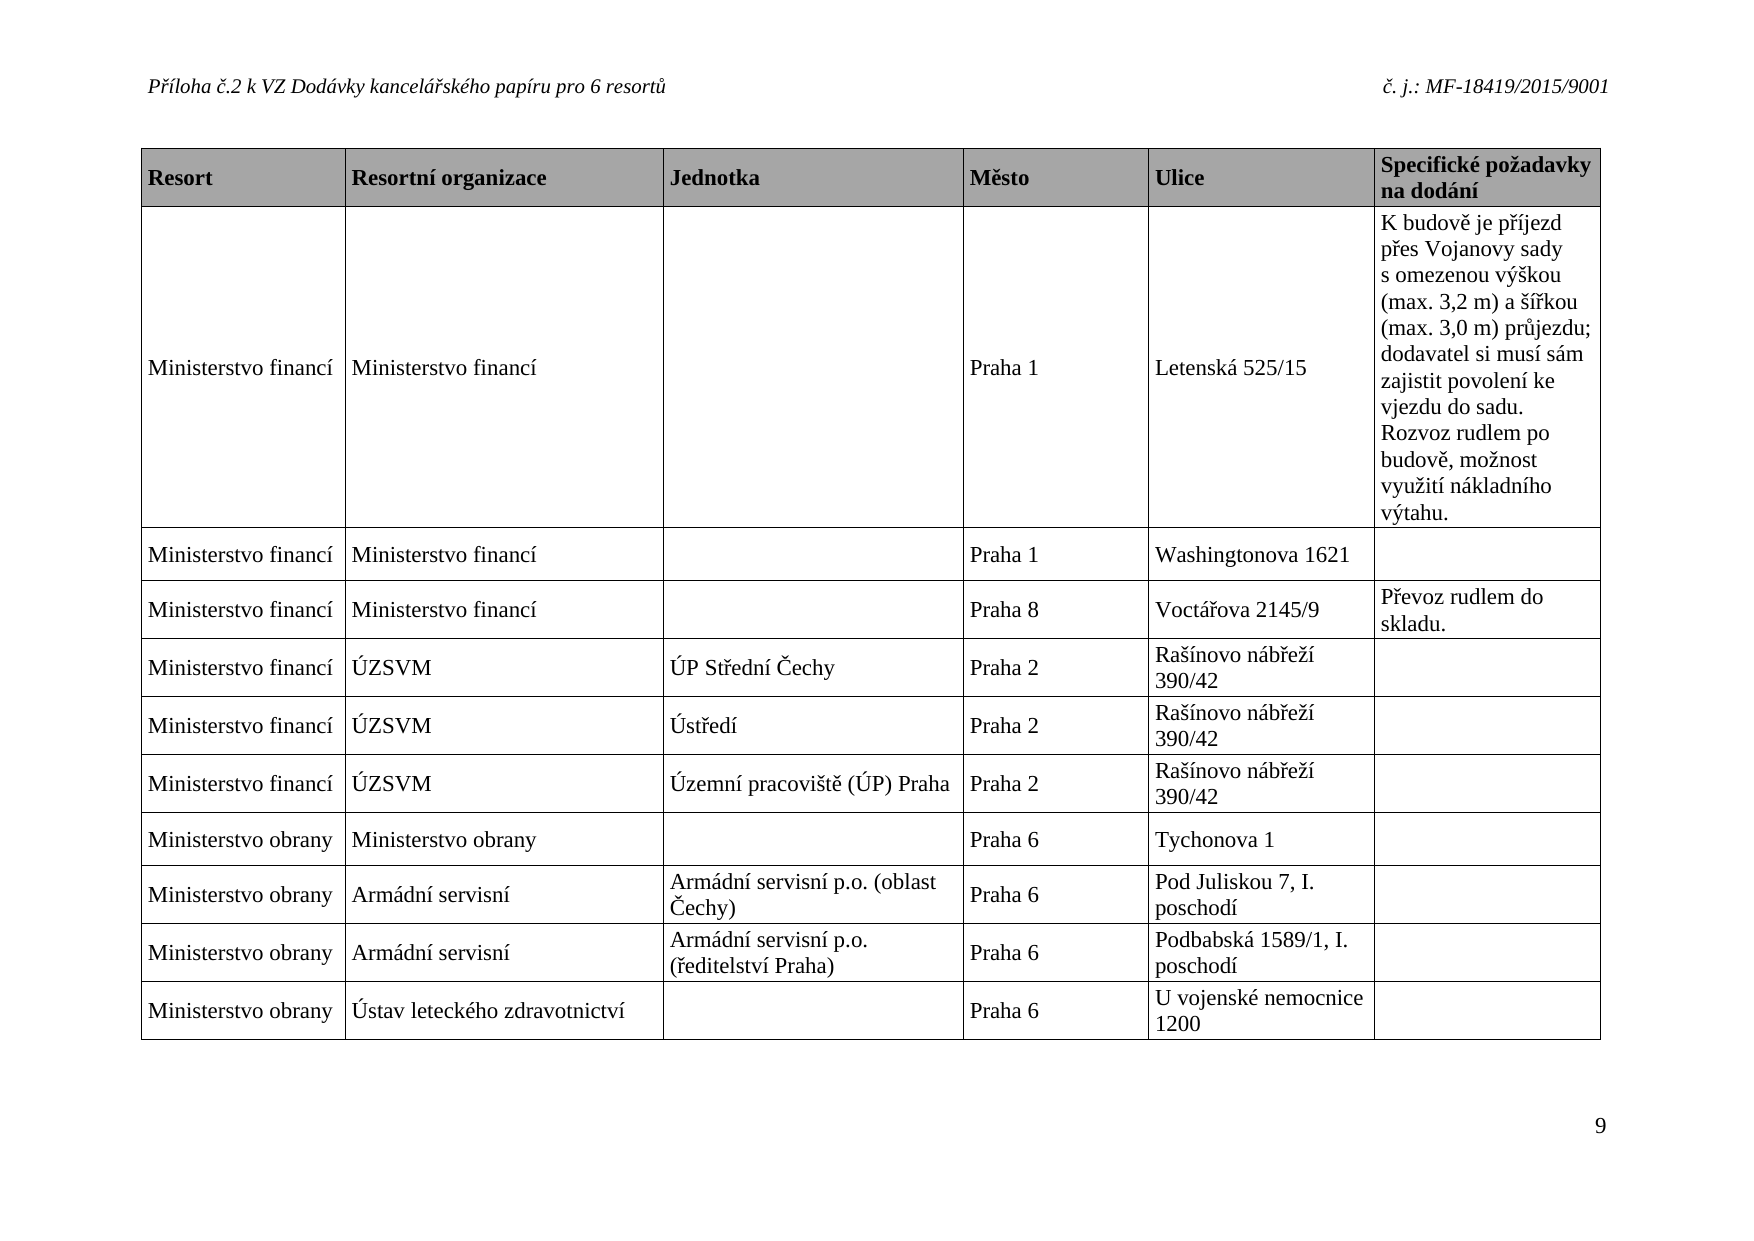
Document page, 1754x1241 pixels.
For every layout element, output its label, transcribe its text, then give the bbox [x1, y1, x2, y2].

table_cell [1375, 697, 1600, 754]
table_cell Armádní servisní p.o. (ředitelství Praha) [664, 924, 963, 981]
table_cell Praha 2 [964, 697, 1148, 754]
table_header Resortní organizace [346, 149, 663, 206]
table_cell ÚZSVM [346, 697, 663, 754]
table_cell Ministerstvo financí [142, 581, 345, 638]
table_cell Praha 6 [964, 924, 1148, 981]
table_cell [664, 207, 963, 527]
table_cell Tychonova 1 [1149, 813, 1374, 865]
table_cell Armádní servisní p.o. (oblast Čechy) [664, 866, 963, 923]
table_cell Ministerstvo financí [346, 207, 663, 527]
table_cell Ministerstvo financí [142, 639, 345, 696]
table_cell Rašínovo nábřeží 390/42 [1149, 755, 1374, 812]
table_cell Převoz rudlem do skladu. [1375, 581, 1600, 638]
table_cell Armádní servisní [346, 866, 663, 923]
table_cell Armádní servisní [346, 924, 663, 981]
table_cell Ministerstvo obrany [142, 866, 345, 923]
table_cell K budově je příjezd přes Vojanovy sady s omezenou výškou (max. 3,2 m) a šířkou (max. 3,0 m) průjezdu; dodavatel si musí sám zajistit povolení ke vjezdu do sadu. Rozvoz rudlem po budově, možnost využití nákladního výtahu. [1375, 207, 1600, 527]
table_cell ÚZSVM [346, 755, 663, 812]
table_cell Ministerstvo financí [142, 697, 345, 754]
table_cell Ministerstvo financí [142, 207, 345, 527]
table_cell Ministerstvo financí [142, 755, 345, 812]
table_cell ÚP Střední Čechy [664, 639, 963, 696]
table_cell [1375, 924, 1600, 981]
table_cell Rašínovo nábřeží 390/42 [1149, 639, 1374, 696]
table_header Specifické požadavky na dodání [1375, 149, 1600, 206]
table_cell Praha 8 [964, 581, 1148, 638]
table_cell Ústředí [664, 697, 963, 754]
table_cell Pod Juliskou 7, I. poschodí [1149, 866, 1374, 923]
table_cell Washingtonova 1621 [1149, 528, 1374, 580]
table_cell [664, 982, 963, 1039]
table_cell [1375, 528, 1600, 580]
table_header Jednotka [664, 149, 963, 206]
table_cell Rašínovo nábřeží 390/42 [1149, 697, 1374, 754]
table_cell [664, 528, 963, 580]
table_header Město [964, 149, 1148, 206]
table_cell ÚZSVM [346, 639, 663, 696]
table_cell Ministerstvo financí [346, 581, 663, 638]
table_cell [664, 581, 963, 638]
table_cell [1375, 982, 1600, 1039]
table_cell [1375, 639, 1600, 696]
table_cell Praha 1 [964, 528, 1148, 580]
table_cell Praha 2 [964, 639, 1148, 696]
table_cell Územní pracoviště (ÚP) Praha [664, 755, 963, 812]
table_cell [1375, 813, 1600, 865]
table_cell Podbabská 1589/1, I. poschodí [1149, 924, 1374, 981]
table_cell Letenská 525/15 [1149, 207, 1374, 527]
table_cell Praha 6 [964, 982, 1148, 1039]
table_cell Ministerstvo financí [142, 528, 345, 580]
table_cell Praha 2 [964, 755, 1148, 812]
table_cell [1375, 755, 1600, 812]
table_cell U vojenské nemocnice 1200 [1149, 982, 1374, 1039]
table_cell Voctářova 2145/9 [1149, 581, 1374, 638]
table_cell [664, 813, 963, 865]
table_cell Ministerstvo obrany [142, 982, 345, 1039]
table_header Ulice [1149, 149, 1374, 206]
table_header Resort [142, 149, 345, 206]
table_cell Praha 1 [964, 207, 1148, 527]
table_cell Ministerstvo obrany [346, 813, 663, 865]
table_cell Ministerstvo obrany [142, 813, 345, 865]
table_cell Ústav leteckého zdravotnictví [346, 982, 663, 1039]
table_cell Praha 6 [964, 866, 1148, 923]
table_cell Praha 6 [964, 813, 1148, 865]
table_cell Ministerstvo obrany [142, 924, 345, 981]
table_cell Ministerstvo financí [346, 528, 663, 580]
table_cell [1375, 866, 1600, 923]
